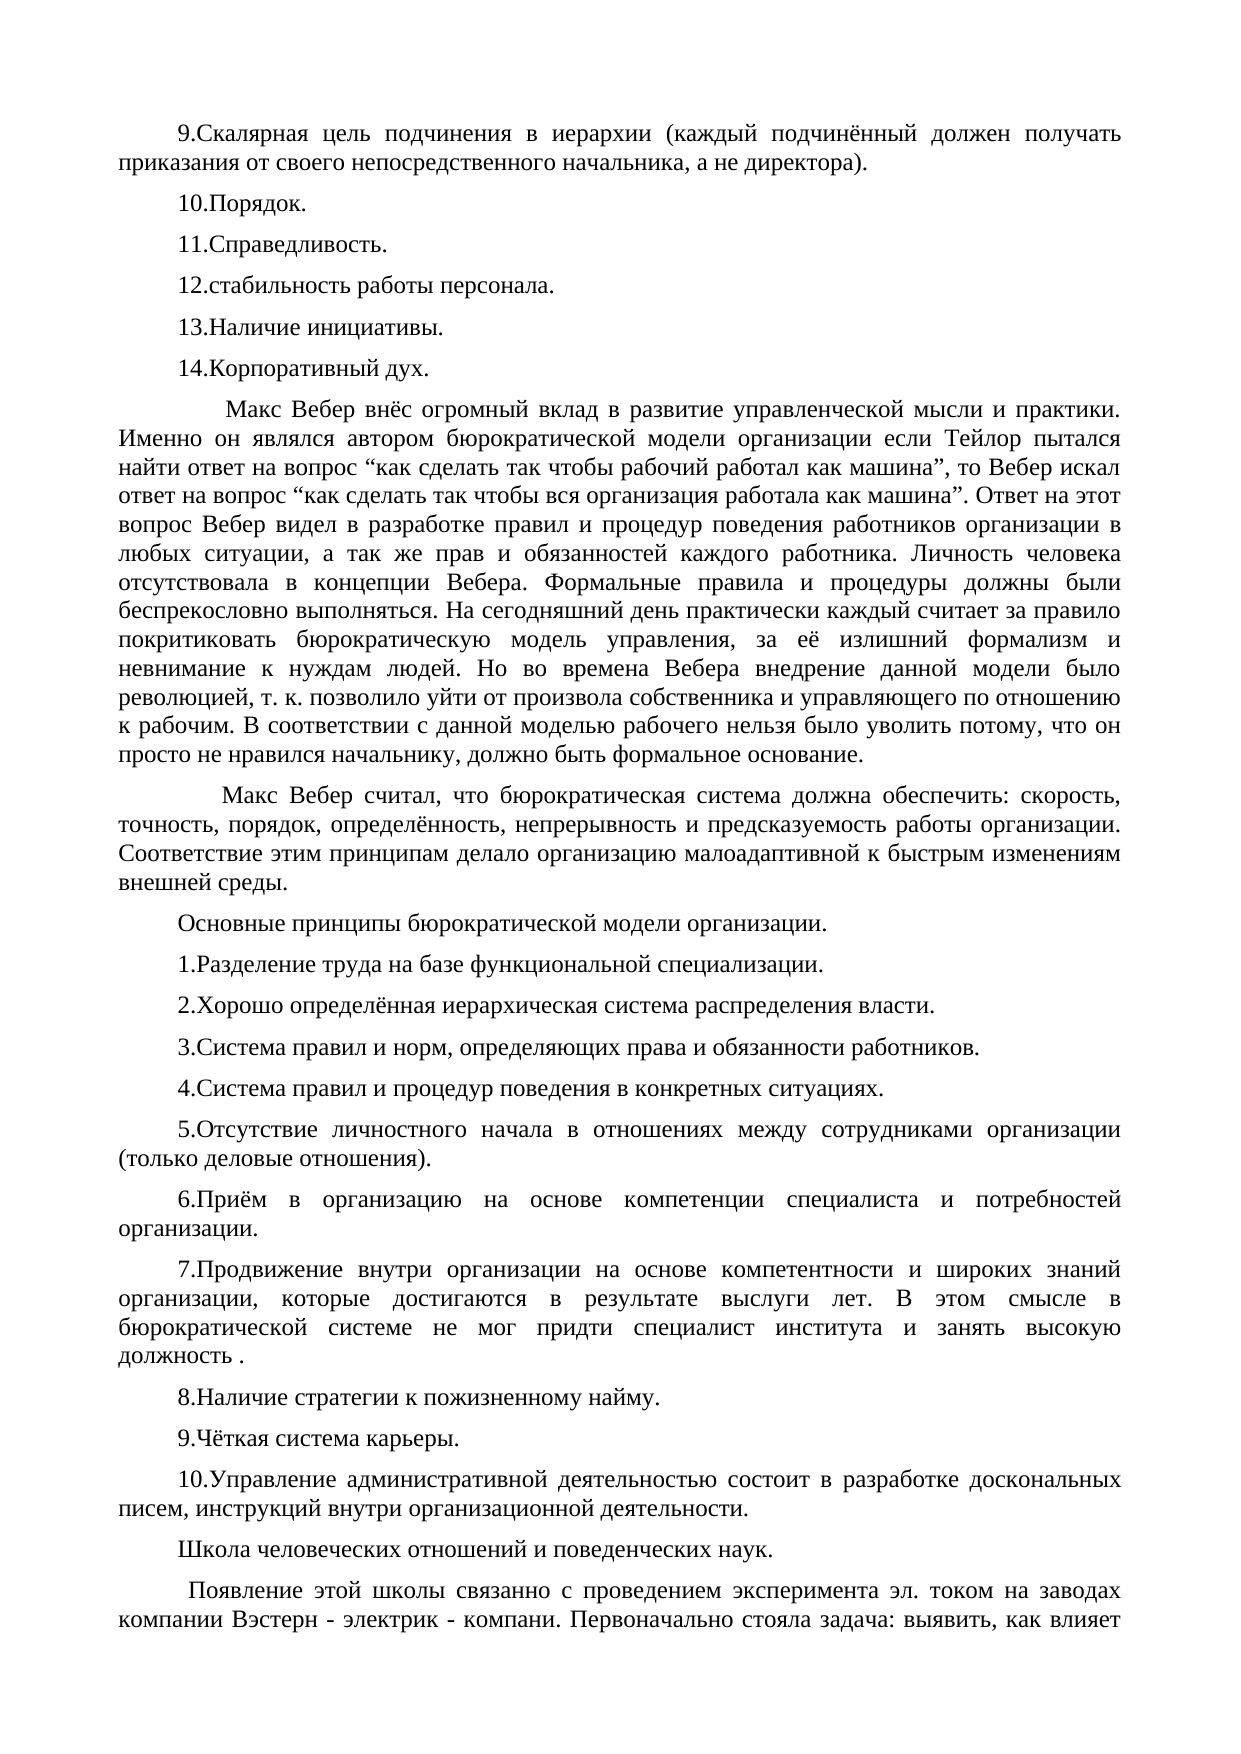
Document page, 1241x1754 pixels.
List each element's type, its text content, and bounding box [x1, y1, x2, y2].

text 9.Скалярная цель подчинения в иерархии (каждый подчинённый должен получать приказания от своего непосредственного начальника, а не директора). [118, 118, 1122, 176]
text Школа человеческих отношений и поведенческих наук. [118, 1534, 1122, 1563]
text 12.стабильность работы персонала. [118, 271, 1122, 299]
text Основные принципы бюрократической модели организации. [118, 908, 1122, 937]
text 2.Хорошо определённая иерархическая система распределения власти. [118, 991, 1122, 1019]
text 9.Чёткая система карьеры. [118, 1423, 1122, 1452]
text 1.Разделение труда на базе функциональной специализации. [118, 949, 1122, 978]
text 6.Приём в организацию на основе компетенции специалиста и потребностей организации. [118, 1184, 1122, 1242]
text 3.Система правил и норм, определяющих права и обязанности работников. [118, 1032, 1122, 1061]
text 4.Система правил и процедур поведения в конкретных ситуациях. [118, 1073, 1122, 1102]
text 11.Справедливость. [118, 229, 1122, 258]
text 10.Управление административной деятельностью состоит в разработке доскональных писем, инструкций внутри организационной деятельности. [118, 1464, 1122, 1522]
text 14.Корпоративный дух. [118, 353, 1122, 382]
text Макс Вебер внёс огромный вклад в развитие управленческой мысли и практики. Именно он являлся автором бюрократической модели организации если Тейлор пытался найти ответ на вопрос “как сделать так чтобы рабочий работал как машина”, то Вебер искал ответ на вопрос “как сделать так чтобы вся организация работала как машина”. Ответ на этот вопрос Вебер видел в разработке правил и процедур поведения работников организации в любых ситуации, а так же прав и обязанностей каждого работника. Личность человека отсутствовала в концепции Вебера. Формальные правила и процедуры должны были беспрекословно выполняться. На сегодняшний день практически каждый считает за правило покритиковать бюрократическую модель управления, за её излишний формализм и невнимание к нуждам людей. Но во времена Вебера внедрение данной модели было революцией, т. к. позволило уйти от произвола собственника и управляющего по отношению к рабочим. В соответствии с данной моделью рабочего нельзя было уволить потому, что он просто не нравился начальнику, должно быть формальное основание. [118, 394, 1122, 768]
text 10.Порядок. [118, 188, 1122, 217]
text 8.Наличие стратегии к пожизненному найму. [118, 1382, 1122, 1411]
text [118, 1576, 1122, 1633]
text 5.Отсутствие личностного начала в отношениях между сотрудниками организации (только деловые отношения). [118, 1114, 1122, 1172]
text Макс Вебер считал, что бюрократическая система должна обеспечить: скорость, точность, порядок, определённость, непрерывность и предсказуемость работы организации. Соответствие этим принципам делало организацию малоадаптивной к быстрым изменениям внешней среды. [118, 781, 1122, 896]
text 13.Наличие инициативы. [118, 312, 1122, 341]
text 7.Продвижение внутри организации на основе компетентности и широких знаний организации, которые достигаются в результате выслуги лет. В этом смысле в бюрократической системе не мог придти специалист института и занять высокую должность . [118, 1254, 1122, 1369]
